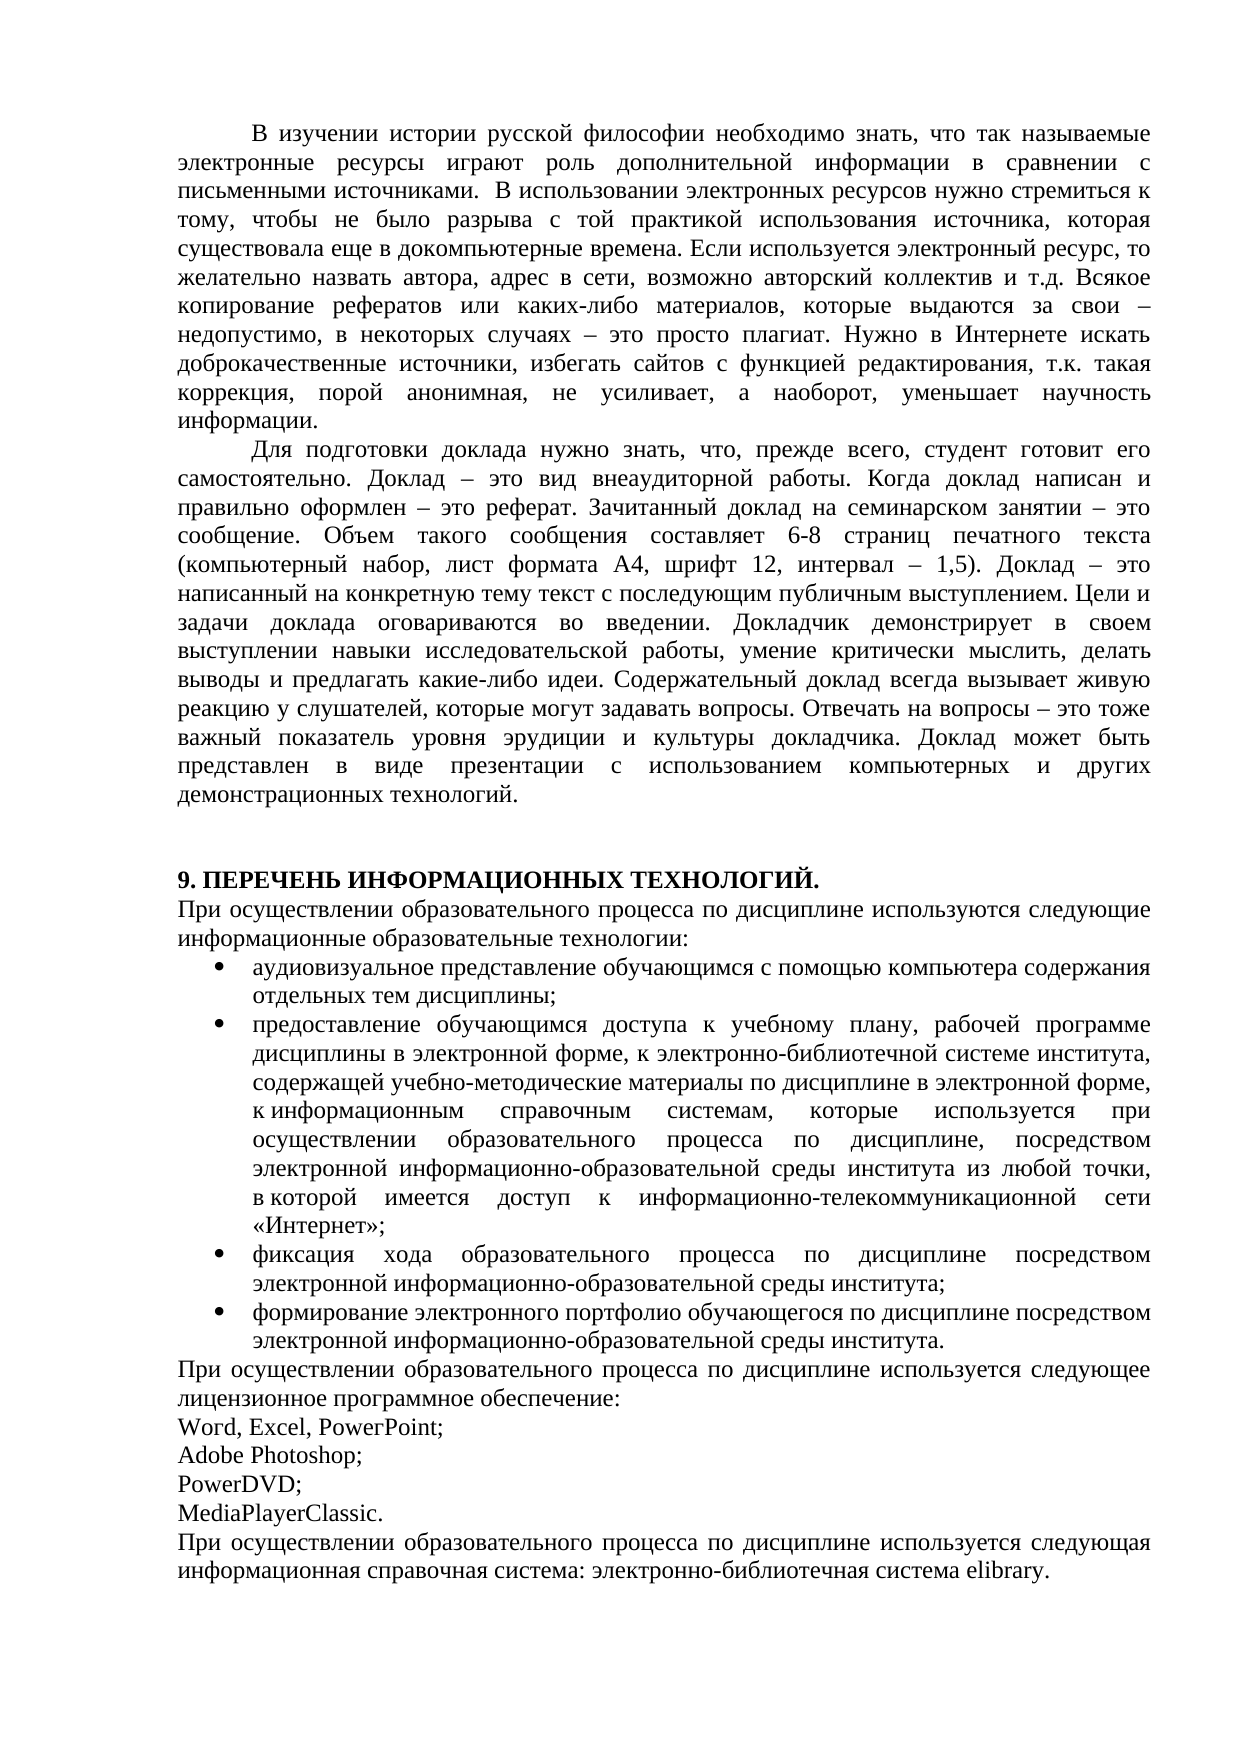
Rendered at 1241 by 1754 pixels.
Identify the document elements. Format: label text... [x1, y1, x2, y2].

text При осуществлении образовательного процесса по дисциплине используются следующие информационные образовательные технологии: [177, 894, 1152, 952]
list предоставление обучающимся доступа к учебному плану, рабочей программе дисциплины в электронной форме, к электронно-библиотечной системе института, содержащей учебно-методические материалы по дисциплине в электронной форме, к информационным справочным системам, которые используется при осуществлении образовательного процесса по дисциплине, посредством электронной информационно-образовательной среды института из любой точки, в которой имеется доступ к информационно-телекоммуникационной сети «Интернет»; [215, 1009, 1152, 1239]
text MediaPlayerClassic. [177, 1498, 1152, 1527]
list формирование электронного портфолио обучающегося по дисциплине посредством электронной информационно-образовательной среды института. [215, 1297, 1152, 1354]
text Wогd, Ехсеl, PowегРоint; [177, 1412, 1152, 1441]
text 9. ПЕРЕЧЕНЬ ИНФОРМАЦИОННЫХ ТЕХНОЛОГИЙ. [177, 866, 1152, 894]
text В изучении истории русской философии необходимо знать, что так называемые электронные ресурсы играют роль дополнительной информации в сравнении с письменными источниками. В использовании электронных ресурсов нужно стремиться к тому, чтобы не было разрыва с той практикой использования источника, которая существовала еще в докомпьютерные времена. Если используется электронный ресурс, то желательно назвать автора, адрес в сети, возможно авторский коллектив и т.д. Всякое копирование рефератов или каких-либо материалов, которые выдаются за свои – недопустимо, в некоторых случаях – это просто плагиат. Нужно в Интернете искать доброкачественные источники, избегать сайтов с функцией редактирования, т.к. такая коррекция, порой анонимная, не усиливает, а наоборот, уменьшает научность информации. [177, 118, 1152, 434]
list фиксация хода образовательного процесса по дисциплине посредством электронной информационно-образовательной среды института; [215, 1239, 1152, 1297]
text PowerDVD; [177, 1469, 1152, 1498]
text При осуществлении образовательного процесса по дисциплине используется следующая информационная справочная система: электронно-библиотечная система elibrary. [177, 1527, 1152, 1584]
list аудиовизуальное представление обучающимся с помощью компьютера содержания отдельных тем дисциплины; [215, 952, 1152, 1009]
text Adobe Photoshop; [177, 1441, 1152, 1469]
text Для подготовки доклада нужно знать, что, прежде всего, студент готовит его самостоятельно. Доклад – это вид внеаудиторной работы. Когда доклад написан и правильно оформлен – это реферат. Зачитанный доклад на семинарском занятии – это сообщение. Объем такого сообщения составляет 6-8 страниц печатного текста (компьютерный набор, лист формата А4, шрифт 12, интервал – 1,5). Доклад – это написанный на конкретную тему текст с последующим публичным выступлением. Цели и задачи доклада оговариваются во введении. Докладчик демонстрирует в своем выступлении навыки исследовательской работы, умение критически мыслить, делать выводы и предлагать какие-либо идеи. Содержательный доклад всегда вызывает живую реакцию у слушателей, которые могут задавать вопросы. Отвечать на вопросы – это тоже важный показатель уровня эрудиции и культуры докладчика. Доклад может быть представлен в виде презентации с использованием компьютерных и других демонстрационных технологий. [177, 434, 1152, 808]
text При осуществлении образовательного процесса по дисциплине используется следующее лицензионное программное обеспечение: [177, 1354, 1152, 1412]
